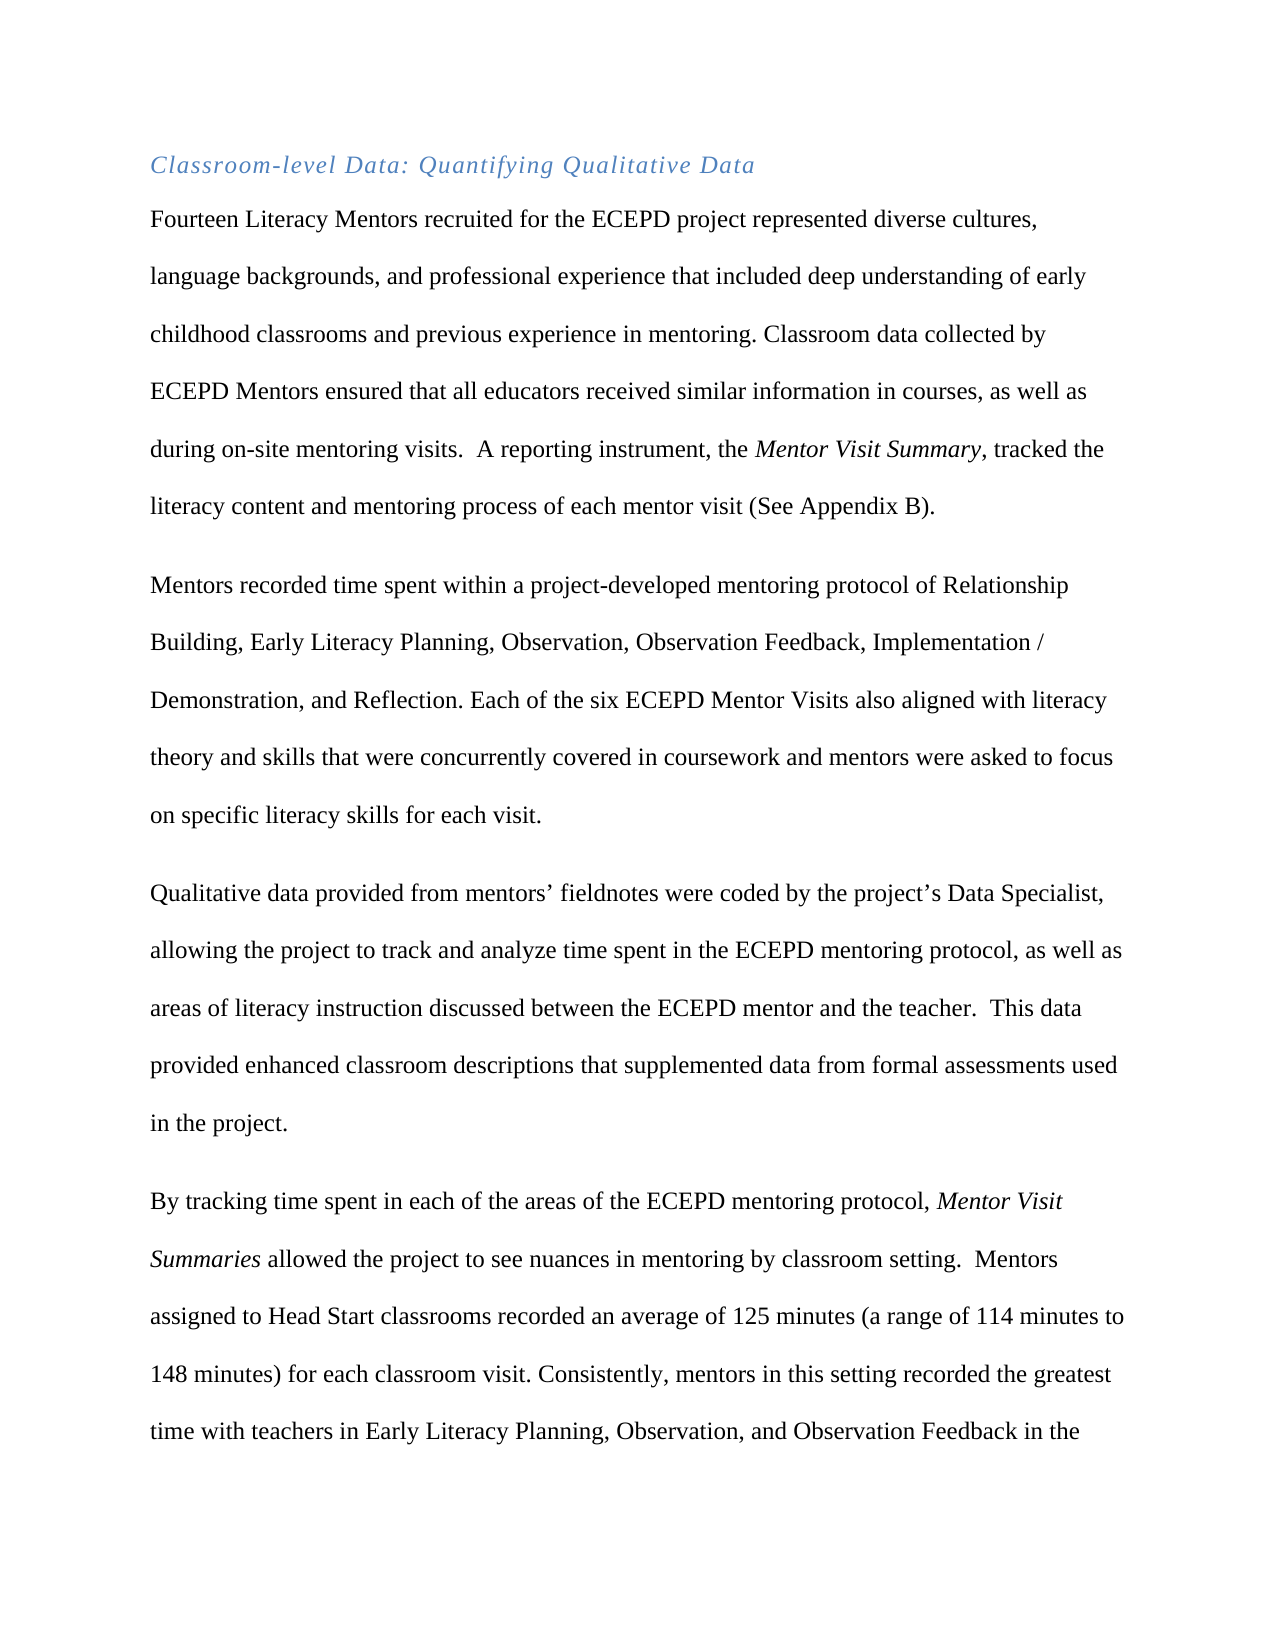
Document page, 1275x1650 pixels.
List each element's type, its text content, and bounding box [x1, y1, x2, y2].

subtitle Classroom-level Data: Quantifying Qualitative Data [150, 150, 1125, 179]
text Fourteen Literacy Mentors recruited for the ECEPD project represented diverse cultures, language backgrounds, and professional experience that included deep understanding of early childhood classrooms and previous experience in mentoring. Classroom data collected by ECEPD Mentors ensured that all educators received similar information in courses, as well as during on-site mentoring visits. A reporting instrument, the Mentor Visit Summary, tracked the literacy content and mentoring process of each mentor visit (See Appendix B). [150, 204, 1125, 520]
text Mentors recorded time spent within a project-developed mentoring protocol of Relationship Building, Early Literacy Planning, Observation, Observation Feedback, Implementation / Demonstration, and Reflection. Each of the six ECEPD Mentor Visits also aligned with literacy theory and skills that were concurrently covered in coursework and mentors were asked to focus on specific literacy skills for each visit. [150, 570, 1125, 828]
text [150, 1186, 1125, 1445]
text Qualitative data provided from mentors’ fieldnotes were coded by the project’s Data Specialist, allowing the project to track and analyze time spent in the ECEPD mentoring protocol, as well as areas of literacy instruction discussed between the ECEPD mentor and the teacher. This data provided enhanced classroom descriptions that supplemented data from formal assessments used in the project. [150, 878, 1125, 1137]
